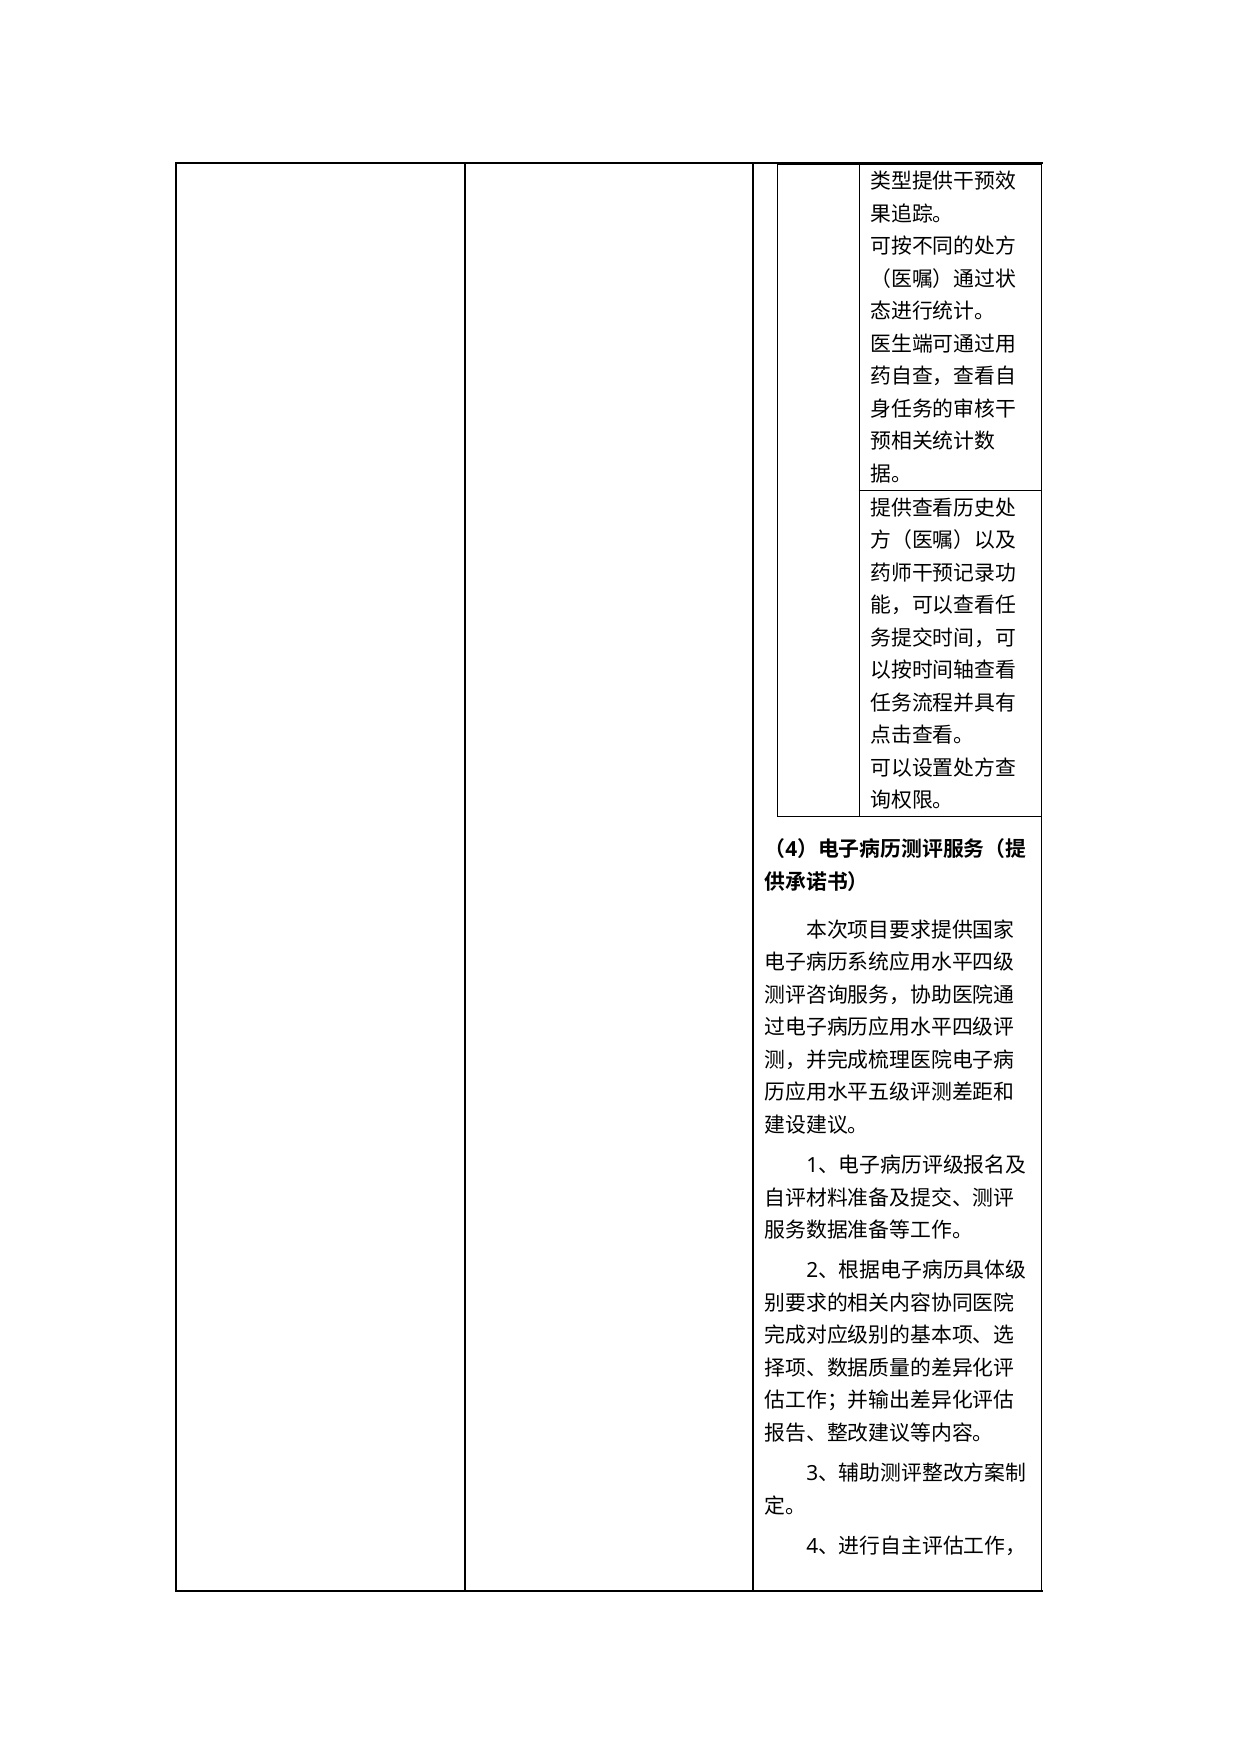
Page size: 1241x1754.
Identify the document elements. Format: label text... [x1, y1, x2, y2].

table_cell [754, 164, 1041, 1590]
table_cell [177, 164, 464, 1590]
table_cell 1 [466, 164, 752, 1590]
